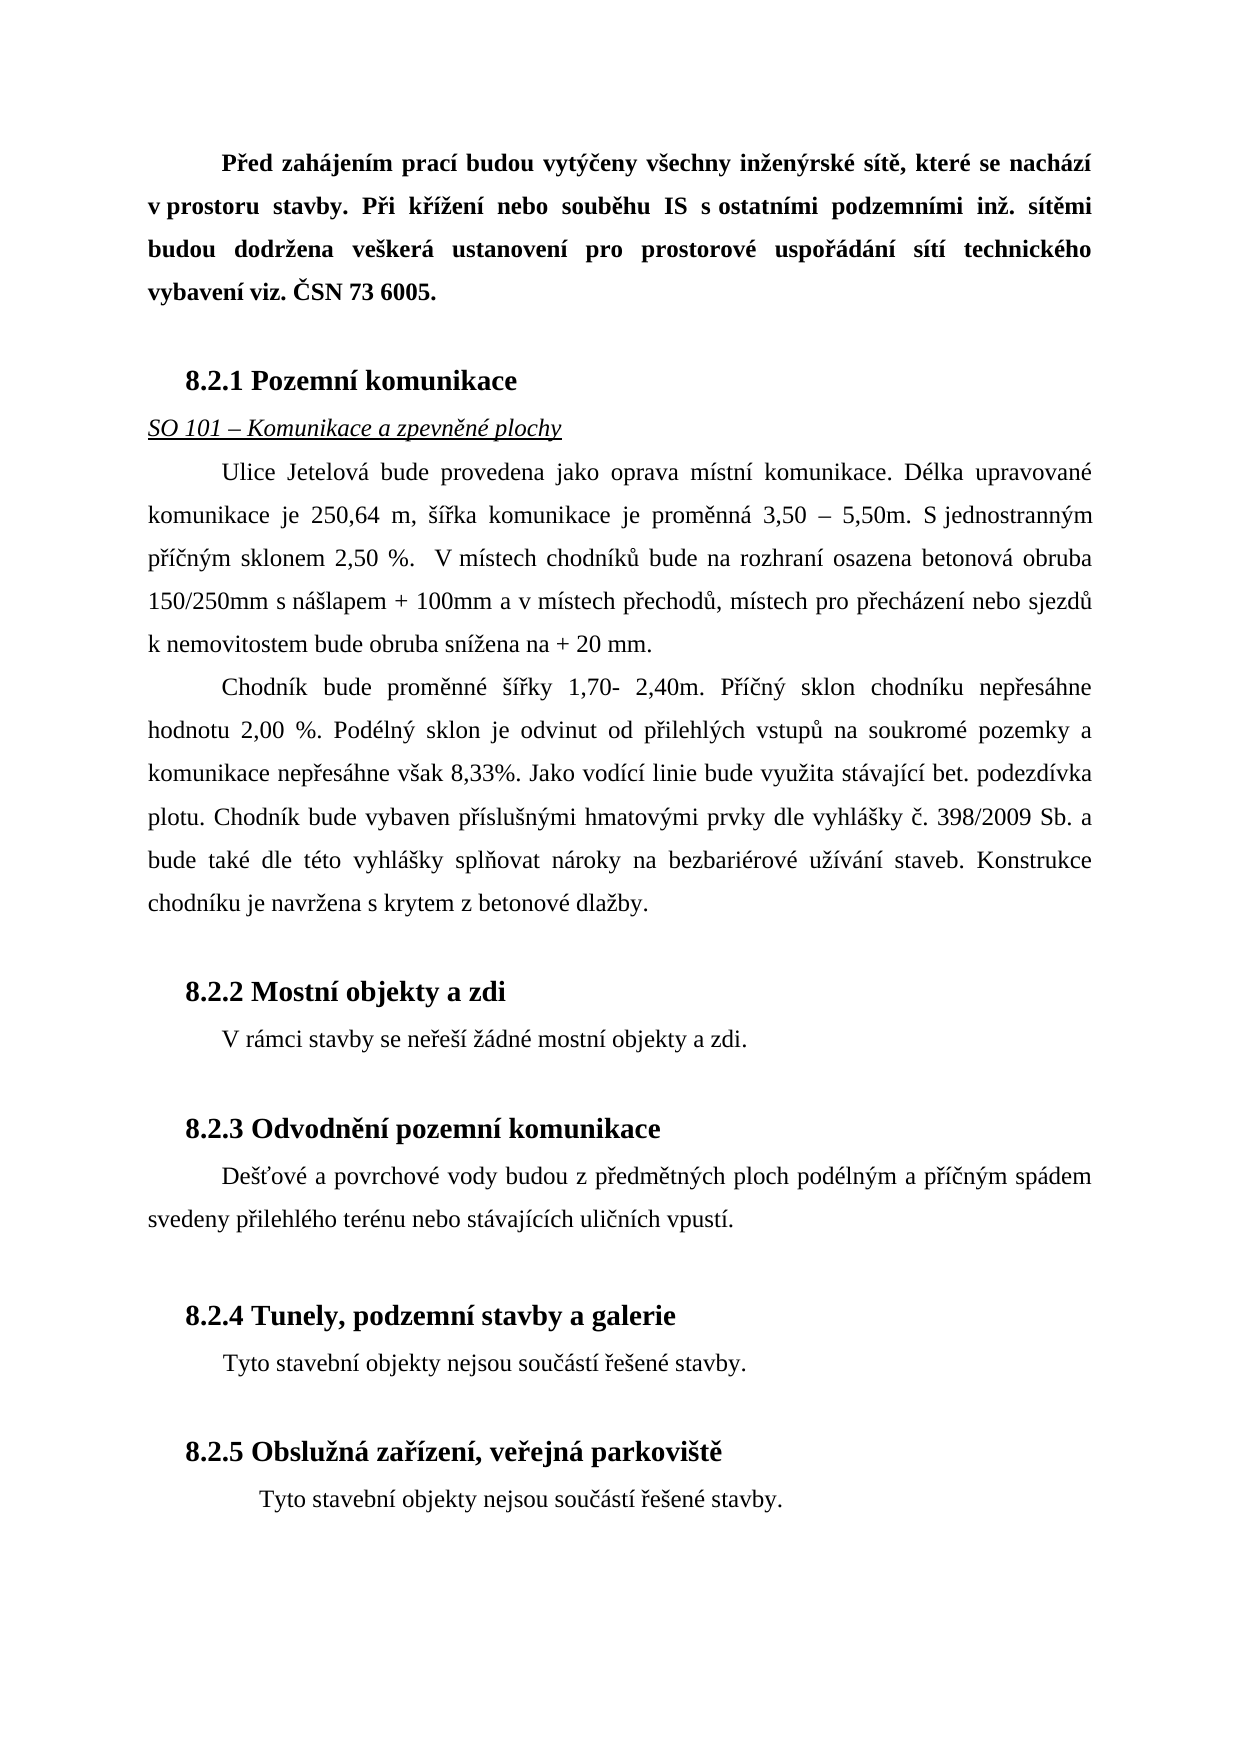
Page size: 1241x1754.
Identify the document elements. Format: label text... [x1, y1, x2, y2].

text 8.2.3 Odvodnění pozemní komunikace [185, 1111, 1093, 1144]
text Tyto stavební objekty nejsou součástí řešené stavby. [185, 1348, 1093, 1377]
text 8.2.2 Mostní objekty a zdi [148, 974, 1093, 1008]
text 8.2.4 Tunely, podzemní stavby a galerie [185, 1298, 1093, 1331]
text SO 101 – Komunikace a zpevněné plochy [148, 413, 1093, 442]
text Ulice Jetelová bude provedena jako oprava místní komunikace. Délka upravované komunikace je 250,64 m, šířka komunikace je proměnná 3,50 – 5,50m. S jednostranným příčným sklonem 2,50 %. V místech chodníků bude na rozhraní osazena betonová obruba 150/250mm s nášlapem + 100mm a v místech přechodů, místech pro přecházení nebo sjezdů k nemovitostem bude obruba snížena na + 20 mm. [148, 457, 1093, 658]
text V rámci stavby se neřeší žádné mostní objekty a zdi. [148, 1024, 1090, 1053]
text Dešťové a povrchové vody budou z předmětných ploch podélným a příčným spádem svedeny přilehlého terénu nebo stávajících uličních vpustí. [148, 1161, 1093, 1233]
text Tyto stavební objekty nejsou součástí řešené stavby. [148, 1484, 1093, 1513]
text Chodník bude proměnné šířky 1,70- 2,40m. Příčný sklon chodníku nepřesáhne hodnotu 2,00 %. Podélný sklon je odvinut od přilehlých vstupů na soukromé pozemky a komunikace nepřesáhne však 8,33%. Jako vodící linie bude využita stávající bet. podezdívka plotu. Chodník bude vybaven příslušnými hmatovými prvky dle vyhlášky č. 398/2009 Sb. a bude také dle této vyhlášky splňovat nároky na bezbariérové užívání staveb. Konstrukce chodníku je navržena s krytem z betonové dlažby. [148, 672, 1093, 917]
text 8.2.5 Obslužná zařízení, veřejná parkoviště [185, 1434, 1093, 1468]
text Před zahájením prací budou vytýčeny všechny inženýrské sítě, které se nachází v prostoru stavby. Při křížení nebo souběhu IS s ostatními podzemními inž. sítěmi budou dodržena veškerá ustanovení pro prostorové uspořádání sítí technického vybavení viz. ČSN 73 6005. [148, 148, 1093, 306]
text 8.2.1 Pozemní komunikace [185, 363, 1093, 397]
